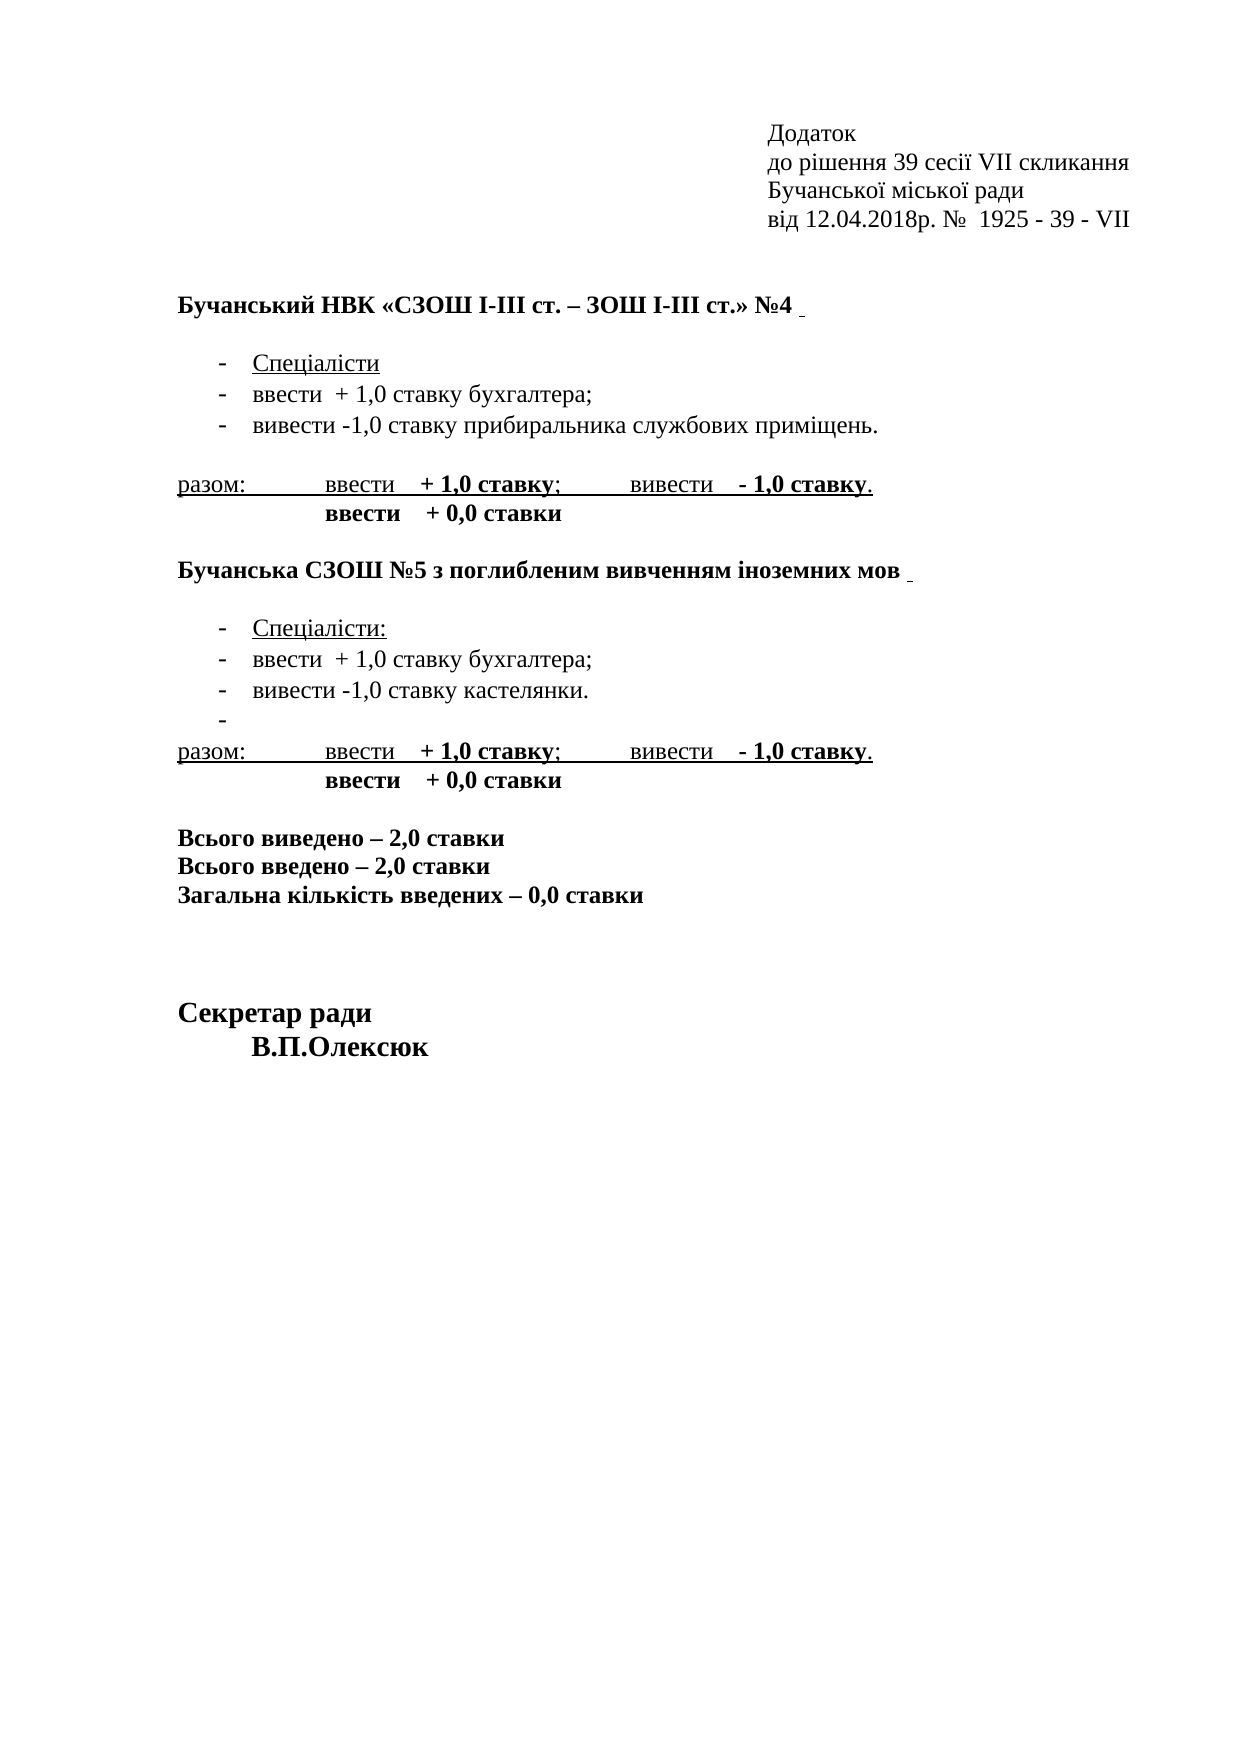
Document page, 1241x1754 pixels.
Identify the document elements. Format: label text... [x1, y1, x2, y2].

text Всього виведено – 2,0 ставки [177, 823, 1152, 851]
list Спеціалісти [215, 348, 1152, 379]
list вивести -1,0 ставку прибиральника службових приміщень. [215, 410, 1152, 441]
text разом: ввести + 1,0 ставку; вивести - 1,0 ставку. [177, 736, 1152, 765]
text Загальна кількість введених – 0,0 ставки [177, 880, 1152, 909]
text Секретар ради В.П.Олексюк [177, 995, 1152, 1062]
text разом: ввести + 1,0 ставку; вивести - 1,0 ставку. [177, 469, 1152, 498]
text Додаток [767, 118, 1152, 147]
list ввести + 1,0 ставку бухгалтера; [215, 379, 1152, 410]
text ввести + 0,0 ставки [177, 765, 1152, 794]
text до рішення 39 сесії VII скликання [767, 147, 1152, 176]
list Спеціалісти: [215, 613, 1152, 644]
text ввести + 0,0 ставки [177, 498, 1152, 527]
list вивести -1,0 ставку кастелянки. [215, 675, 1152, 706]
text від 12.04.2018р. № 1925 - 39 - VII [767, 204, 1152, 233]
text нський НВК «СЗОШ І-ІІІ ст. – ЗОШ І-ІІІ ст.» №4 [177, 291, 1152, 319]
list ввести + 1,0 ставку бухгалтера; [215, 644, 1152, 675]
text Всього введено – 2,0 ставки [177, 851, 1152, 880]
text Бучанської міської ради [767, 176, 1152, 204]
text нська СЗОШ №5 з поглибленим вивченням іноземних мов [177, 556, 1152, 584]
